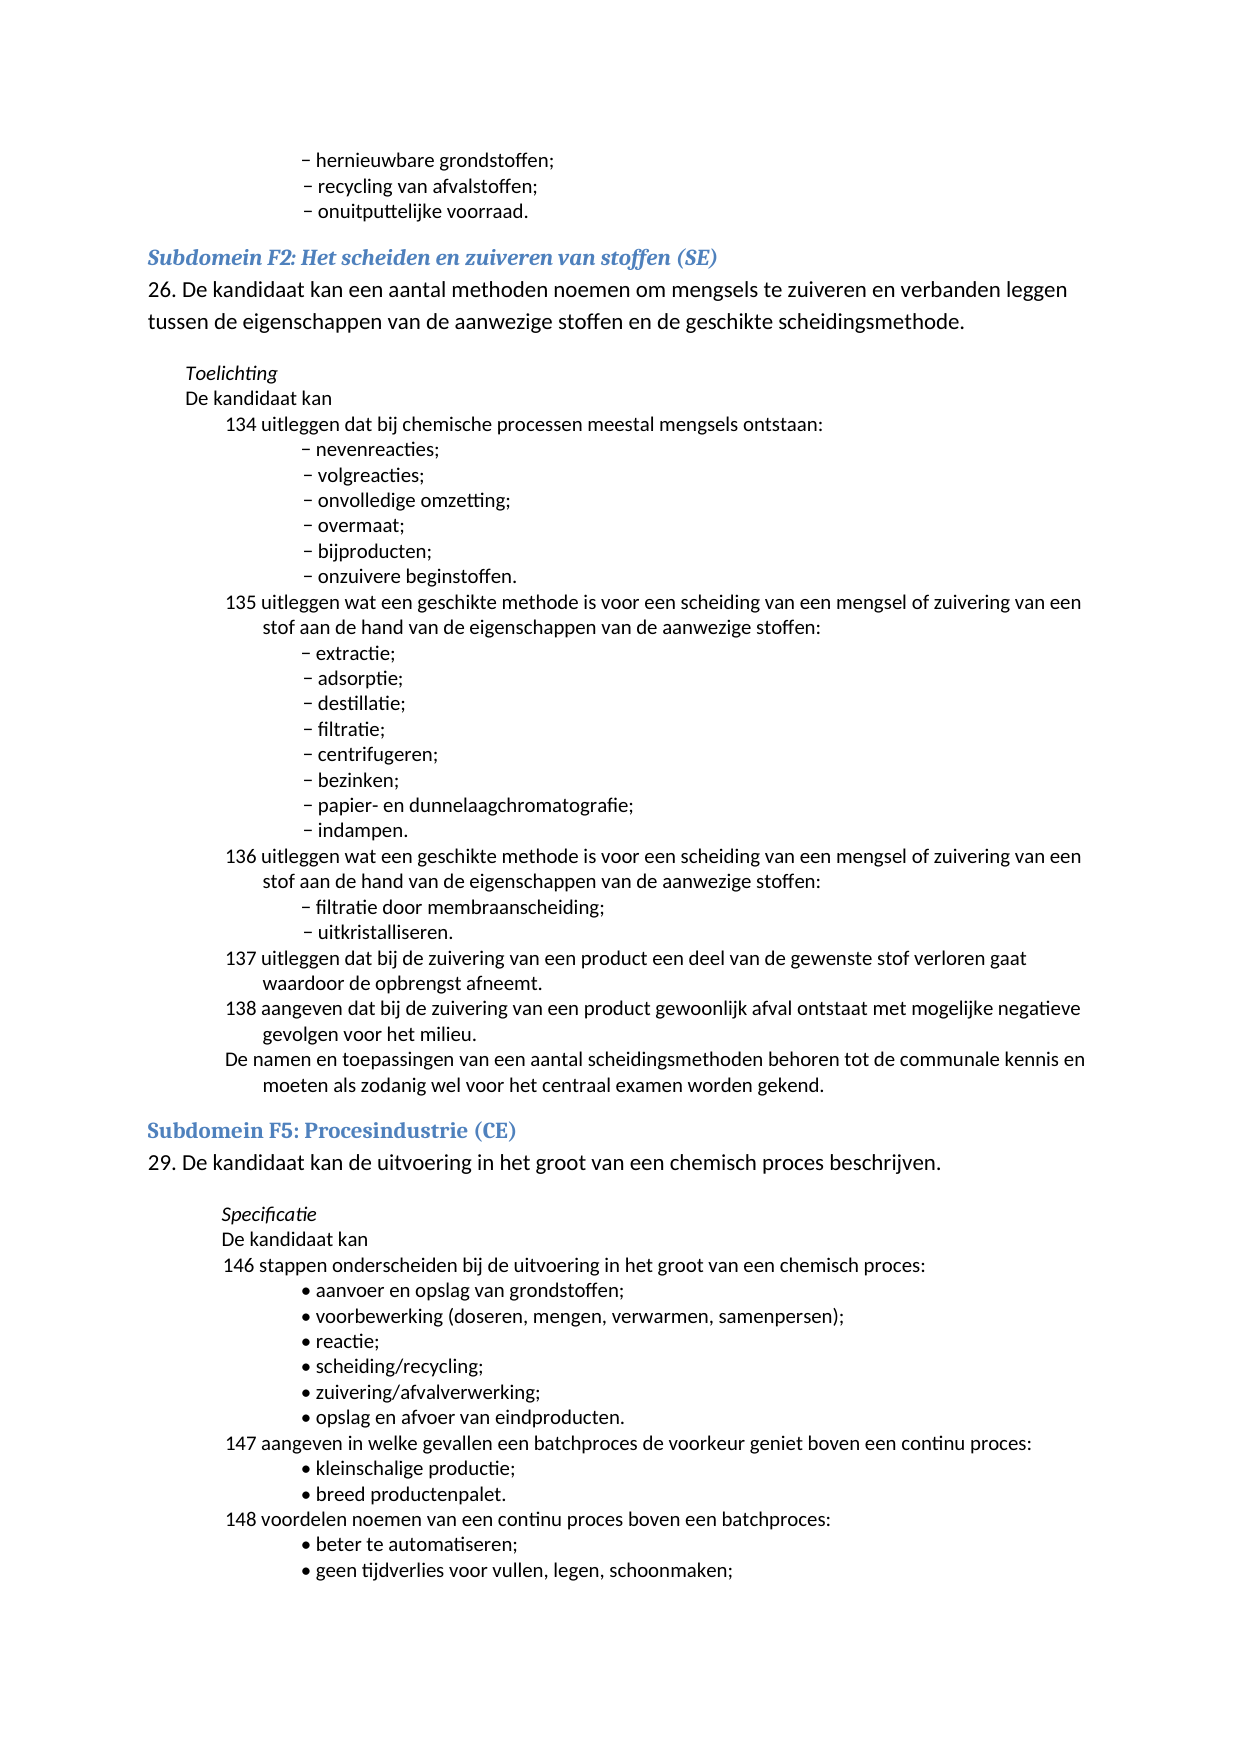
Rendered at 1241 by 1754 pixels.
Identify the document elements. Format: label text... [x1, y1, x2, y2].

text • geen tijdverlies voor vullen, legen, schoonmaken; [301, 1557, 1093, 1582]
text • opslag en afvoer van eindproducten. [301, 1404, 1093, 1430]
text − extractie; − adsorptie; − destillatie; − filtratie; − centrifugeren; − bezinken; − papier- en dunnelaagchromatografie; − indampen. [301, 640, 1093, 843]
text 147 aangeven in welke gevallen een batchproces de voorkeur geniet boven een continu proces: [225, 1430, 1093, 1455]
text • voorbewerking (doseren, mengen, verwarmen, samenpersen); [301, 1303, 1093, 1328]
text De kandidaat kan [221, 1227, 1093, 1252]
text • kleinschalige productie; [301, 1455, 1093, 1481]
subtitle Subdomein F5: Procesindustrie (CE) [148, 1118, 1093, 1144]
text − nevenreacties; − volgreacties; − onvolledige omzetting; − overmaat; − bijproducten; − onzuivere beginstoffen. [301, 436, 1093, 589]
text − filtratie door membraanscheiding; − uitkristalliseren. [301, 894, 1093, 945]
text 137 uitleggen dat bij de zuivering van een product een deel van de gewenste stof verloren gaat waardoor de opbrengst afneemt. [225, 945, 1093, 996]
text • aanvoer en opslag van grondstoffen; [301, 1277, 1093, 1303]
text 29. De kandidaat kan de uitvoering in het groot van een chemisch proces beschrijven. [148, 1148, 1093, 1176]
text • breed productenpalet. [301, 1481, 1093, 1506]
text 26. De kandidaat kan een aantal methoden noemen om mengsels te zuiveren en verbanden leggen tussen de eigenschappen van de aanwezige stoffen en de geschikte scheidingsmethode. [148, 275, 1093, 335]
text 148 voordelen noemen van een continu proces boven een batchproces: [225, 1506, 1093, 1532]
text − hernieuwbare grondstoffen; − recycling van afvalstoffen; − onuitputtelijke voorraad. [301, 148, 1093, 224]
text • reactie; [301, 1328, 1093, 1354]
text 135 uitleggen wat een geschikte methode is voor een scheiding van een mengsel of zuivering van een stof aan de hand van de eigenschappen van de aanwezige stoffen: [225, 589, 1093, 640]
text • zuivering/afvalverwerking; [301, 1379, 1093, 1404]
text 134 uitleggen dat bij chemische processen meestal mengsels ontstaan: [225, 411, 1093, 436]
text • scheiding/recycling; [301, 1354, 1093, 1379]
text 136 uitleggen wat een geschikte methode is voor een scheiding van een mengsel of zuivering van een stof aan de hand van de eigenschappen van de aanwezige stoffen: [225, 843, 1093, 894]
text Specificatie [221, 1201, 1093, 1227]
text De kandidaat kan [185, 386, 1093, 411]
text 146 stappen onderscheiden bij de uitvoering in het groot van een chemisch proces: [223, 1252, 1093, 1277]
text De namen en toepassingen van een aantal scheidingsmethoden behoren tot de communale kennis en moeten als zodanig wel voor het centraal examen worden gekend. [225, 1046, 1093, 1097]
text 138 aangeven dat bij de zuivering van een product gewoonlijk afval ontstaat met mogelijke negatieve gevolgen voor het milieu. [225, 996, 1093, 1046]
text Toelichting [185, 360, 1093, 386]
subtitle Subdomein F2: Het scheiden en zuiveren van stoffen (SE) [148, 245, 1093, 271]
text • beter te automatiseren; [301, 1532, 1093, 1557]
